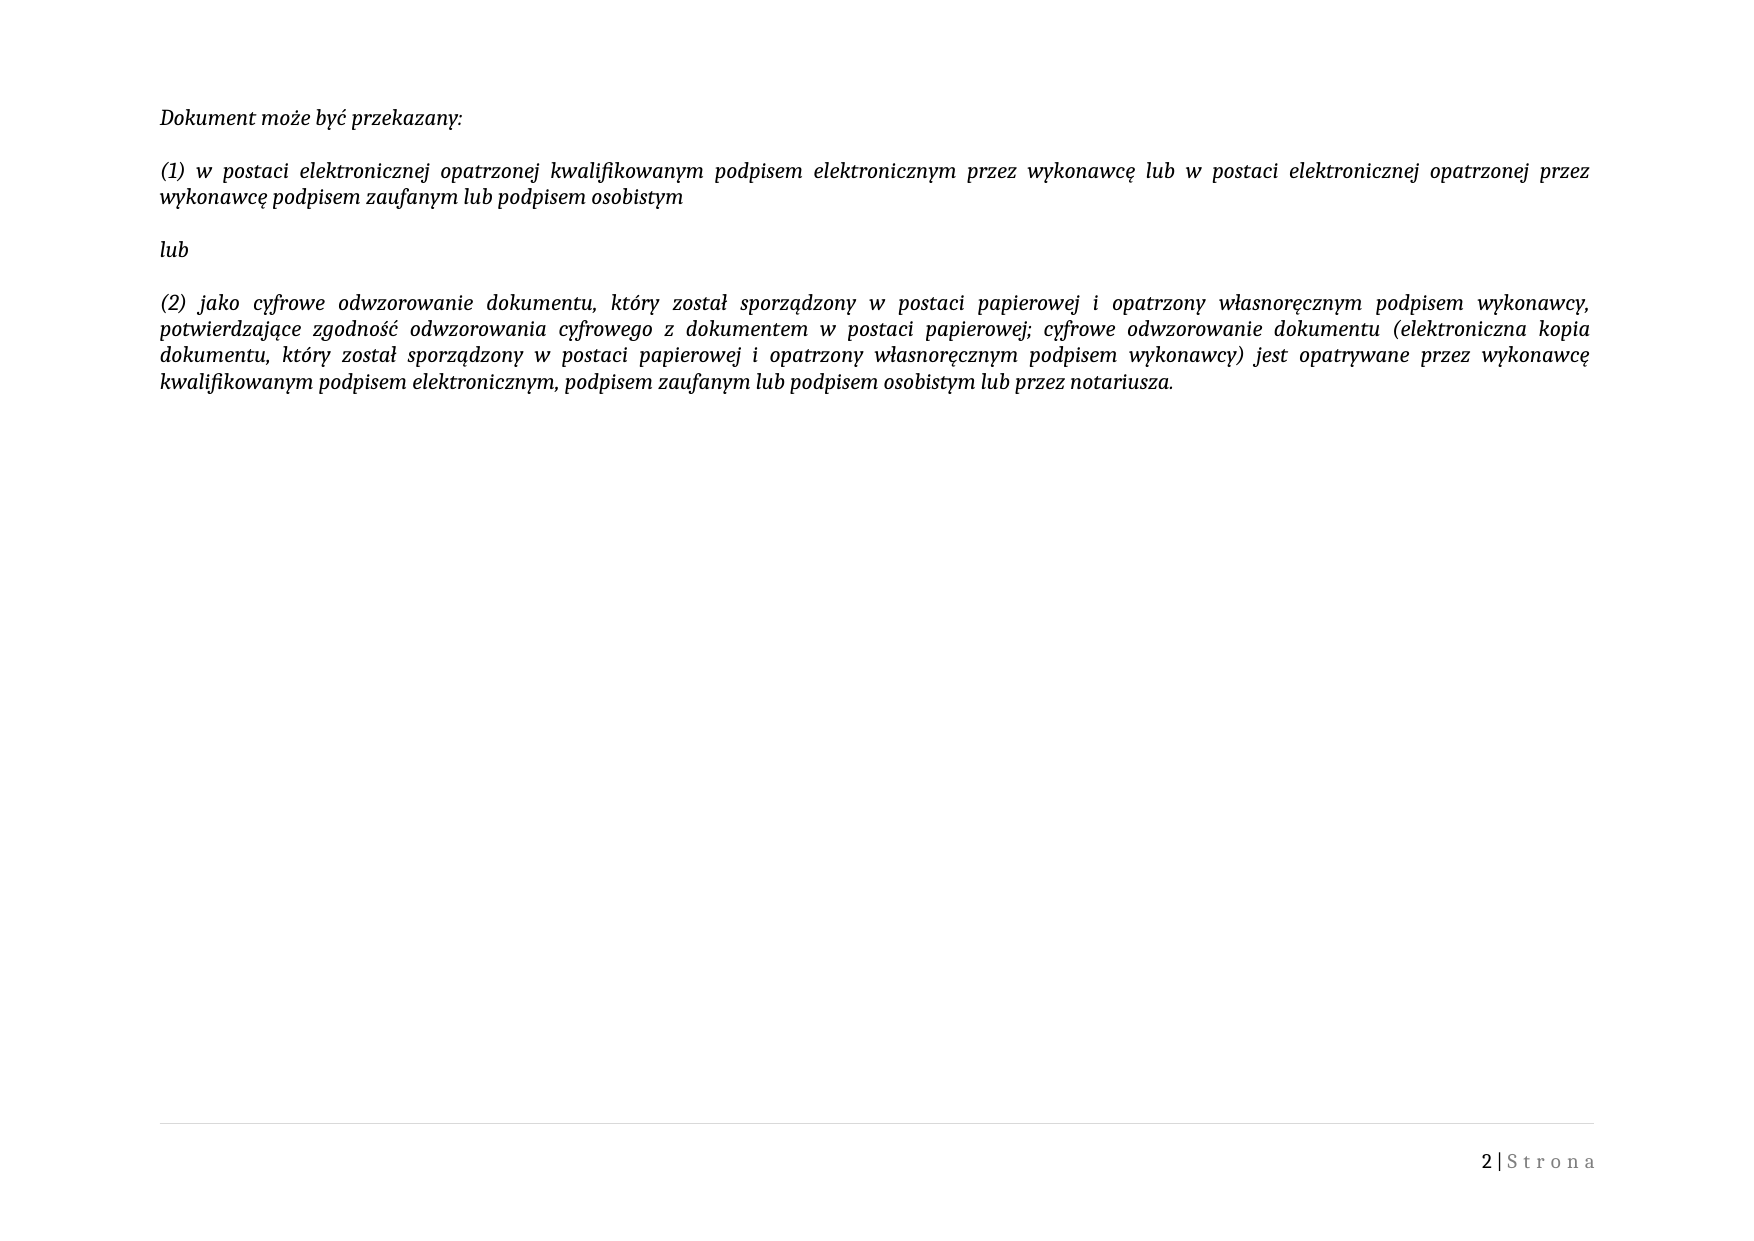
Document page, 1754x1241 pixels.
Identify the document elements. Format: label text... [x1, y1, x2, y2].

text Dokument może być przekazany: (1) w postaci elektronicznej opatrzonej kwalifikowanym podpisem elektronicznym przez wykonawcę lub w postaci elektronicznej opatrzonej przez wykonawcę podpisem zaufanym lub podpisem osobistym lub (2) jako cyfrowe odwzorowanie dokumentu, który został sporządzony w postaci papierowej i opatrzony własnoręcznym podpisem wykonawcy, potwierdzające zgodność odwzorowania cyfrowego z dokumentem w postaci papierowej; cyfrowe odwzorowanie dokumentu (elektroniczna kopia dokumentu, który został sporządzony w postaci papierowej i opatrzony własnoręcznym podpisem wykonawcy) jest opatrywane przez wykonawcę kwalifikowanym podpisem elektronicznym, podpisem zaufanym lub podpisem osobistym lub przez notariusza. [159, 105, 1594, 395]
